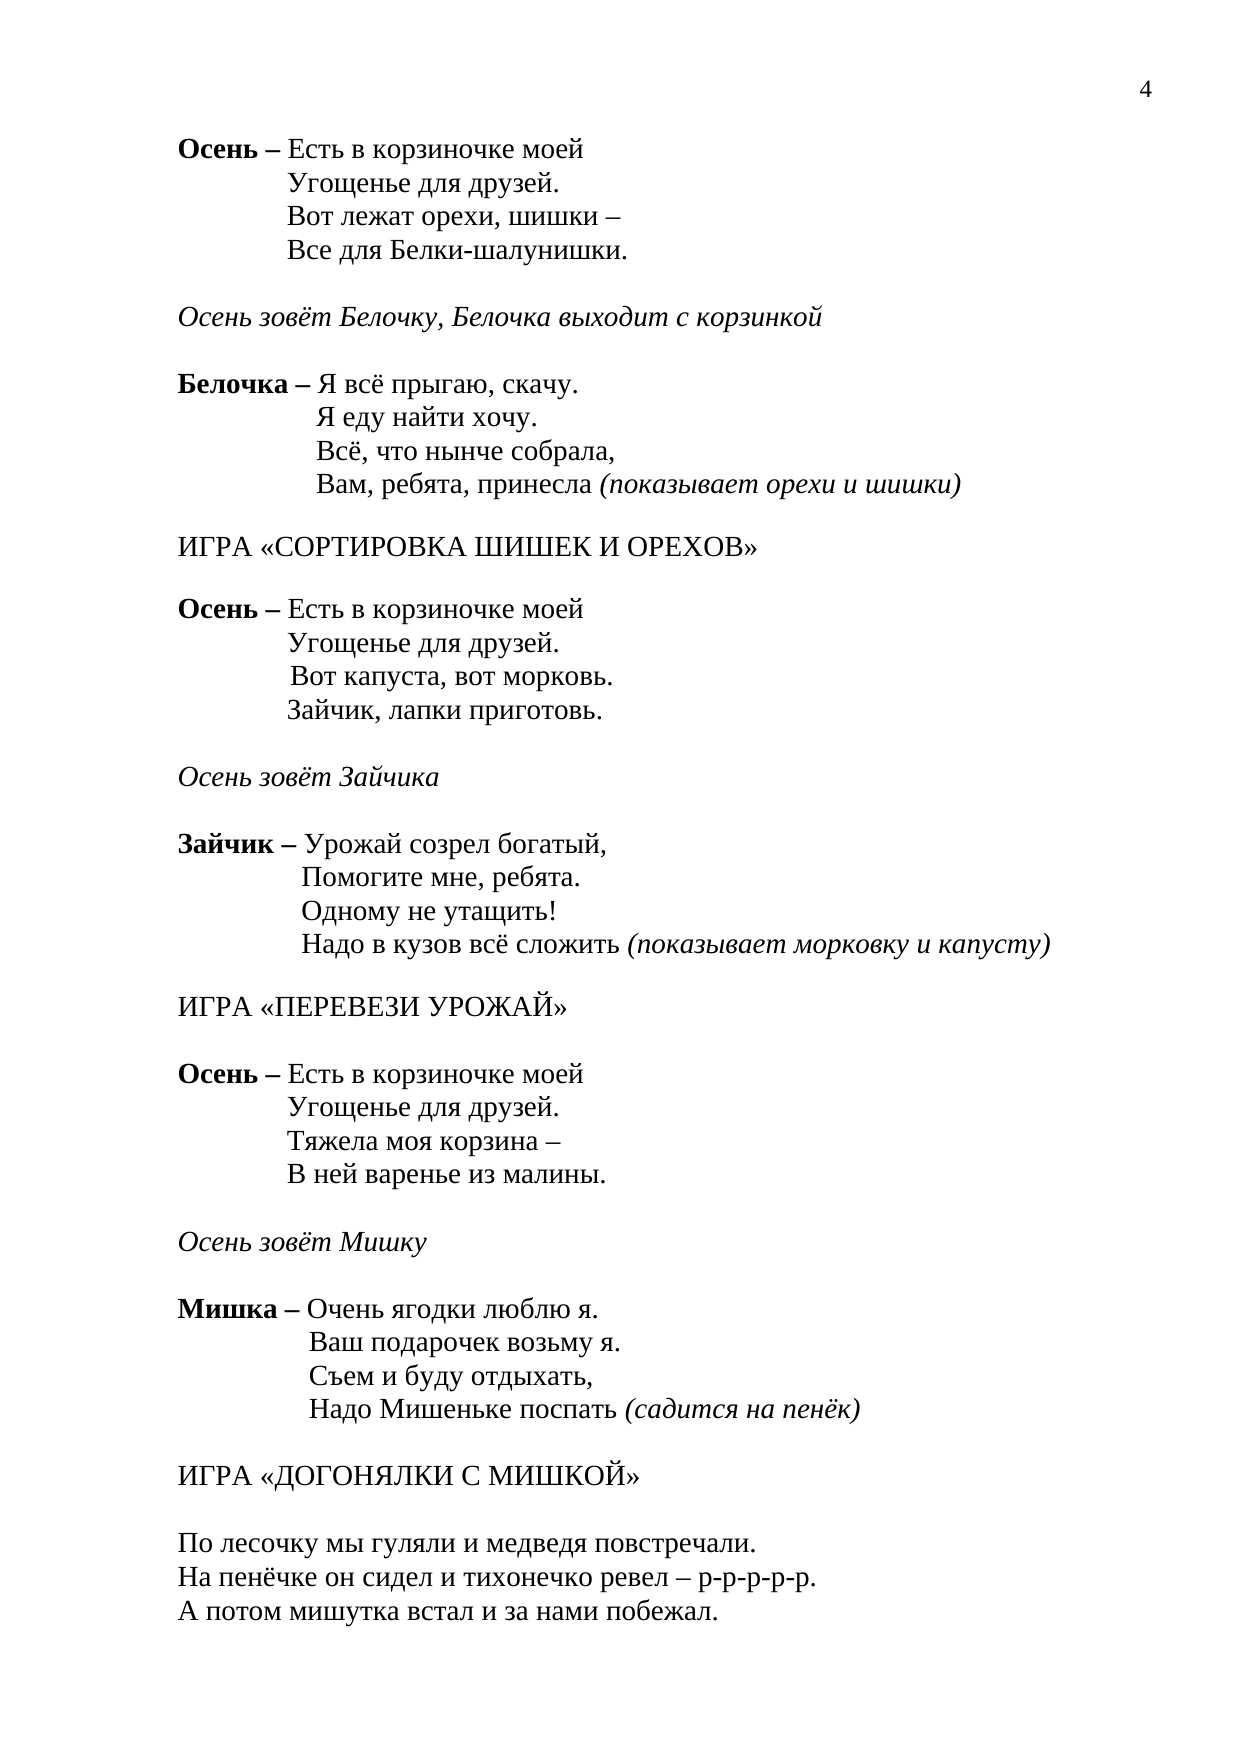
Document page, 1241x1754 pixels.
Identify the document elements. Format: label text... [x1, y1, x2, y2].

text ИГРА «ДОГОНЯЛКИ С МИШКОЙ» [177, 1458, 1152, 1492]
text Надо Мишеньке поспать (садится на пенёк) [177, 1391, 1152, 1425]
text Все для Белки-шалунишки. [177, 232, 1152, 265]
text На пенёчке он сидел и тихонечко ревел – р-р-р-р-р. [177, 1559, 1152, 1593]
text В ней варенье из малины. [177, 1157, 1152, 1190]
text Осень – Есть в корзиночке моей [177, 1056, 1152, 1089]
text Одному не утащить! [177, 893, 1152, 927]
text Вот лежат орехи, шишки – [177, 198, 1152, 232]
text Осень зовёт Зайчика [177, 759, 1152, 792]
text Помогите мне, ребята. [177, 859, 1152, 893]
text Осень – Есть в корзиночке моей [177, 131, 1152, 165]
text Ваш подарочек возьму я. [177, 1324, 1152, 1358]
text ИГРА «ПЕРЕВЕЗИ УРОЖАЙ» [177, 989, 1152, 1022]
text Осень зовёт Мишку [177, 1224, 1152, 1257]
text По лесочку мы гуляли и медведя повстречали. [177, 1526, 1152, 1559]
text Зайчик – Урожай созрел богатый, [177, 826, 1152, 859]
text Угощенье для друзей. [177, 625, 1152, 658]
text Угощенье для друзей. [177, 1089, 1152, 1123]
text Осень зовёт Белочку, Белочка выходит с корзинкой [177, 299, 1152, 332]
text Зайчик, лапки приготовь. [177, 692, 1152, 725]
text Осень – Есть в корзиночке моей [177, 591, 1152, 625]
text А потом мишутка встал и за нами побежал. [177, 1593, 1152, 1626]
text Вам, ребята, принесла (показывает орехи и шишки) [177, 467, 1152, 500]
text Белочка – Я всё прыгаю, скачу. [177, 366, 1152, 399]
text ИГРА «СОРТИРОВКА ШИШЕК И ОРЕХОВ» [177, 529, 1152, 562]
text Всё, что нынче собрала, [177, 433, 1152, 467]
text Вот капуста, вот морковь. [177, 658, 1152, 692]
text Мишка – Очень ягодки люблю я. [177, 1291, 1152, 1324]
text Я еду найти хочу. [177, 399, 1152, 433]
text Надо в кузов всё сложить (показывает морковку и капусту) [177, 927, 1152, 960]
text Тяжела моя корзина – [177, 1123, 1152, 1157]
text Съем и буду отдыхать, [177, 1358, 1152, 1391]
text Угощенье для друзей. [177, 165, 1152, 198]
